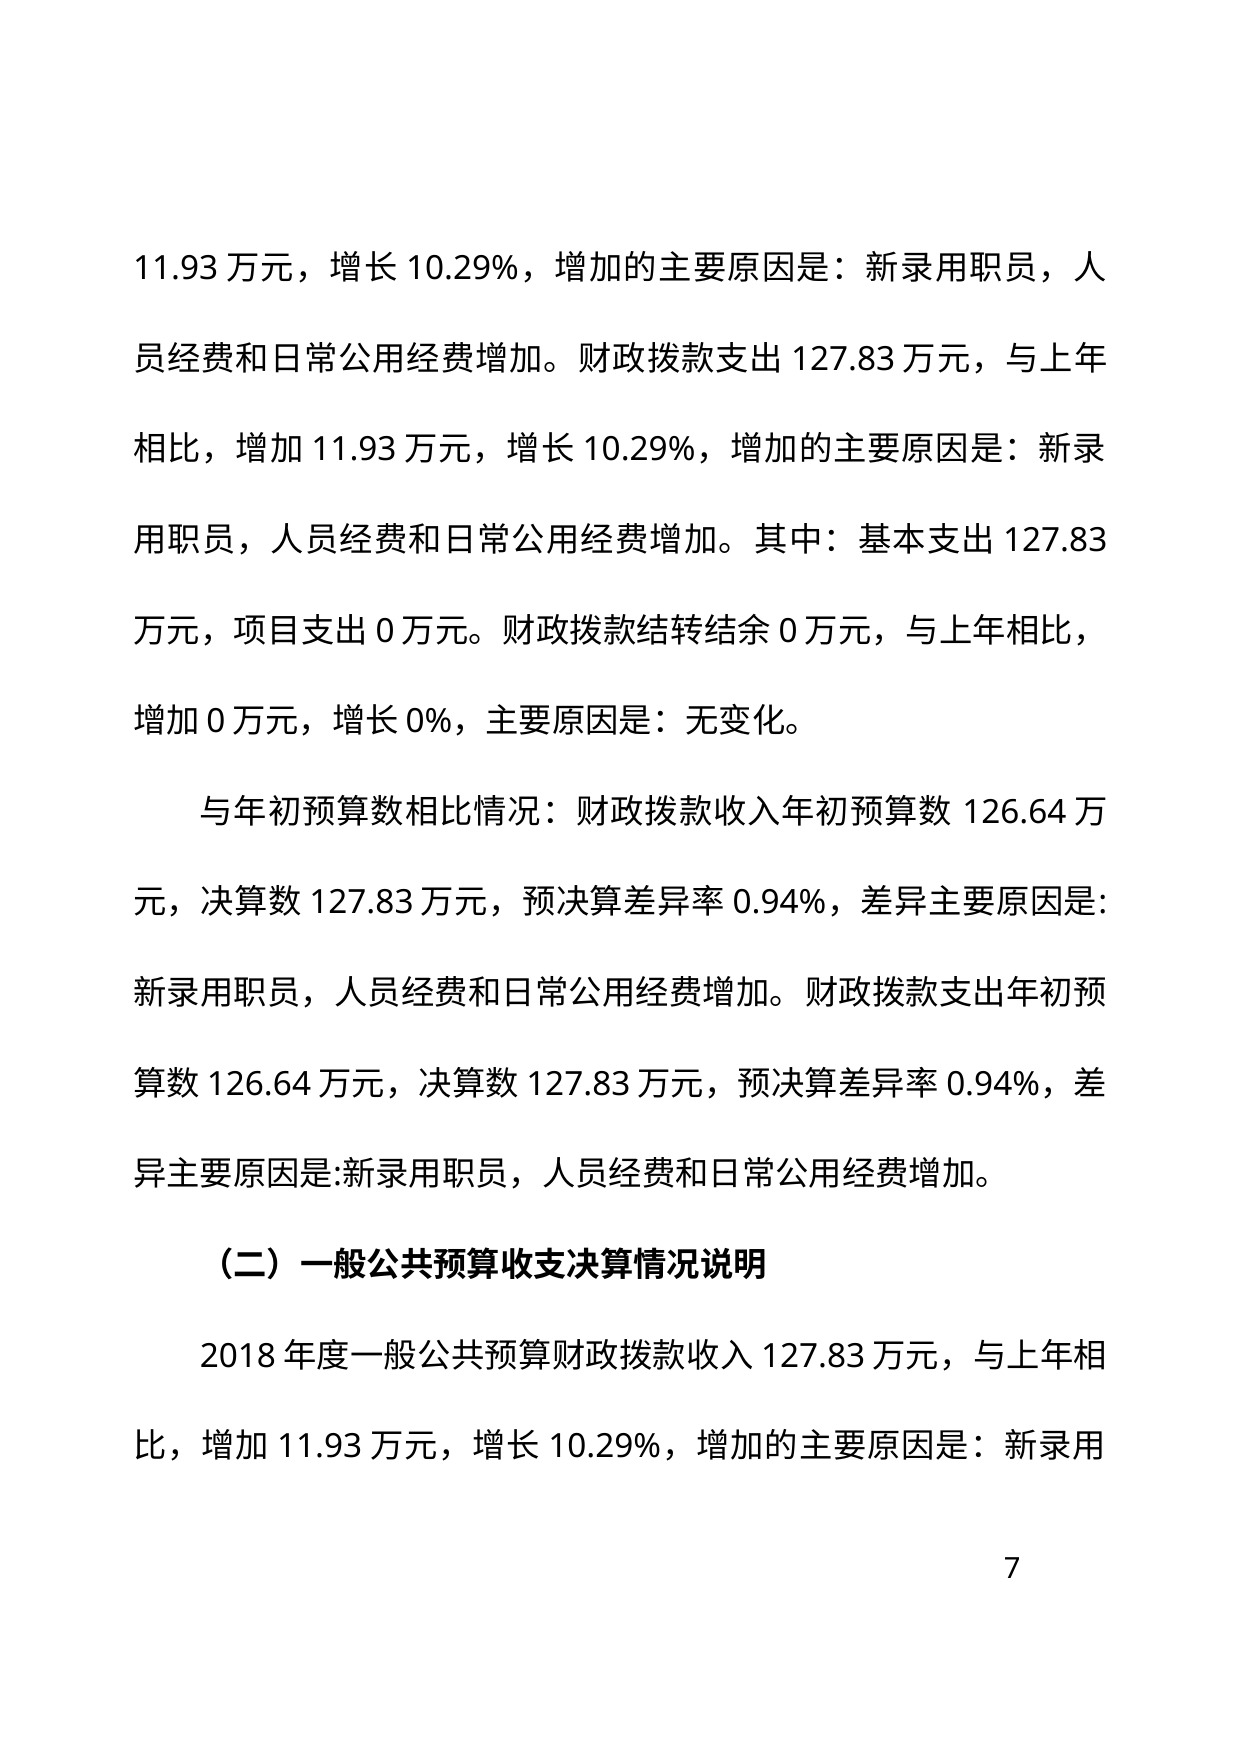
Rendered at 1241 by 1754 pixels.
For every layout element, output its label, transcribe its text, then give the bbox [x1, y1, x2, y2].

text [133, 1307, 1107, 1489]
text （二）一般公共预算收支决算情况说明 [133, 1217, 1107, 1307]
text 与年初预算数相比情况：财政拨款收入年初预算数126.64万元，决算数127.83万元，预决算差异率0.94%，差异主要原因是:新录用职员，人员经费和日常公用经费增加。财政拨款支出年初预算数126.64万元，决算数127.83万元，预决算差异率0.94%，差异主要原因是:新录用职员，人员经费和日常公用经费增加。 [133, 764, 1107, 1217]
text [133, 220, 1107, 764]
